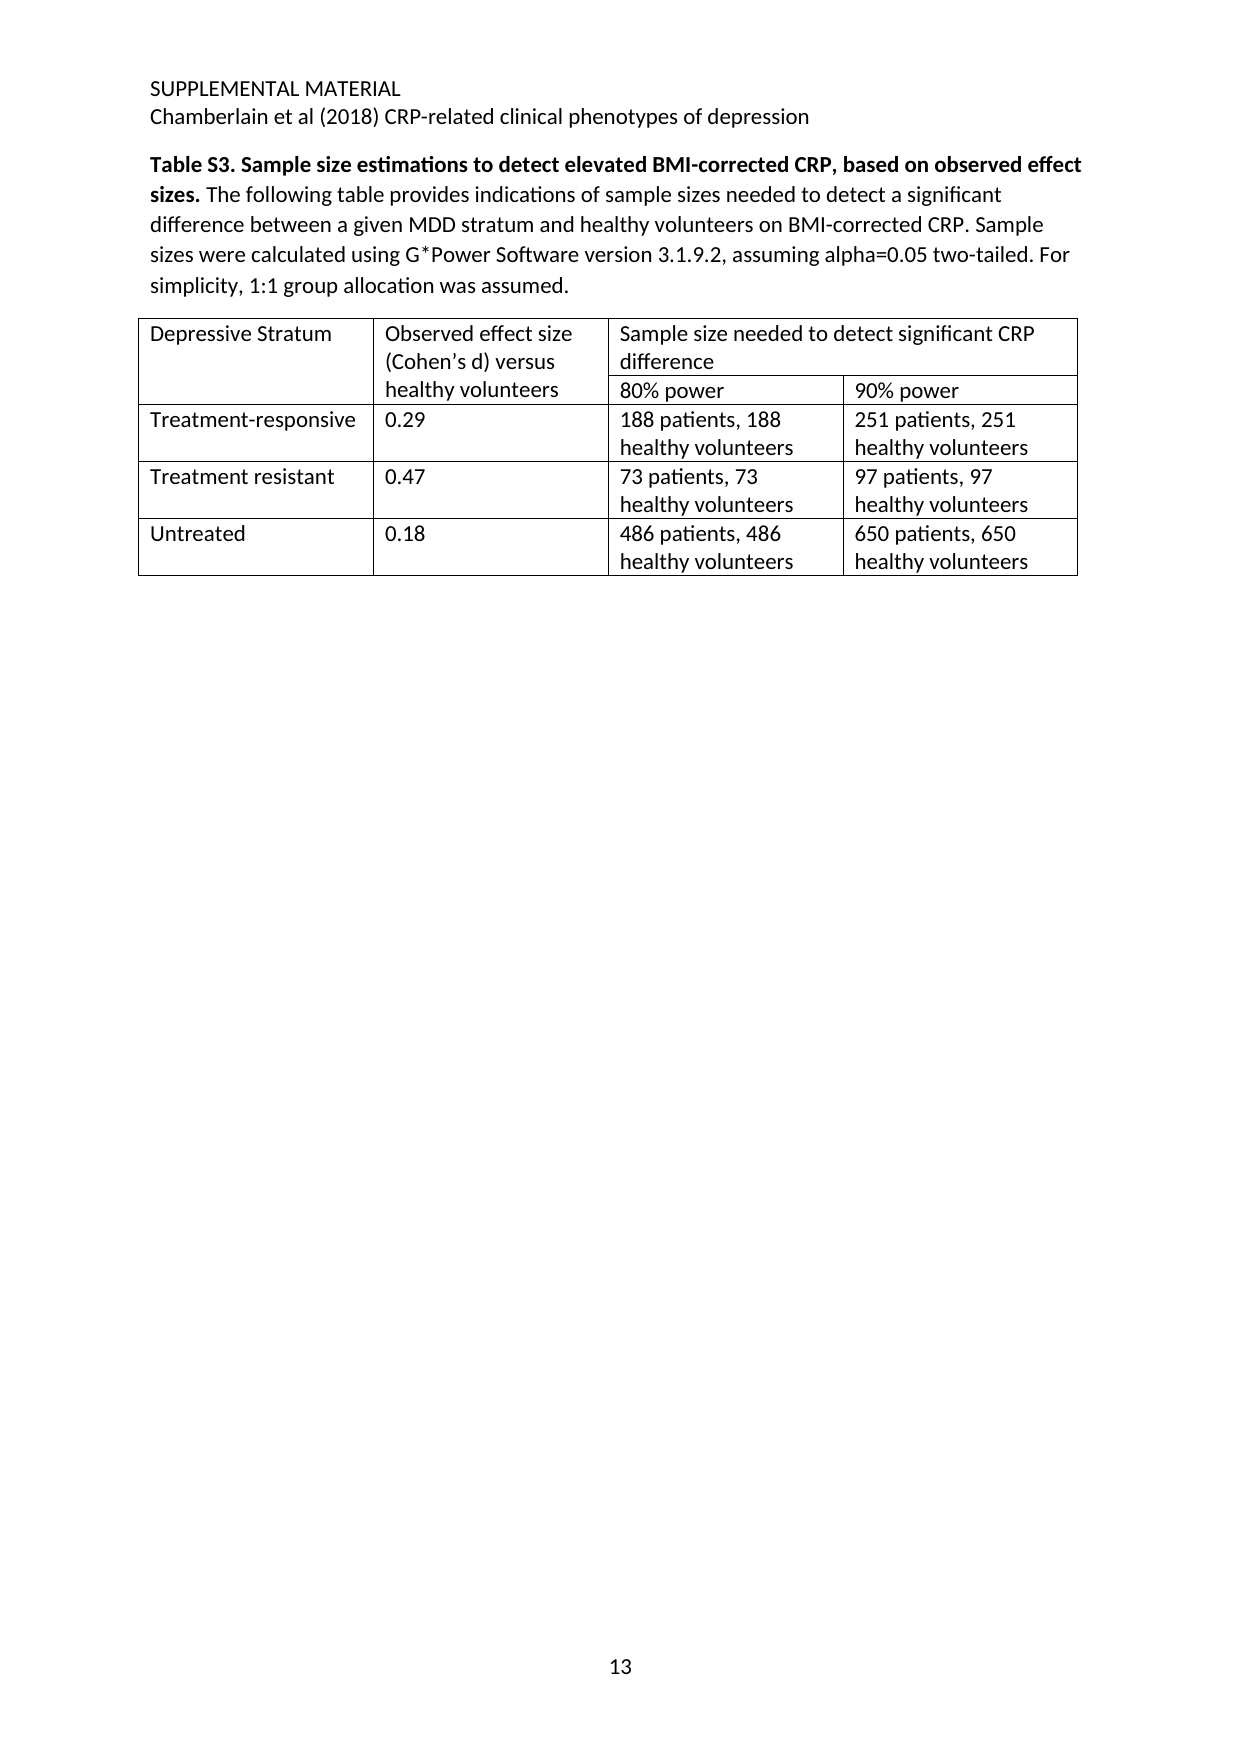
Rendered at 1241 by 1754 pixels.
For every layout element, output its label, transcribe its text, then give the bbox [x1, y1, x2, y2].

table_cell 90% power [844, 376, 1077, 404]
table_header Sample size needed to detect significant CRP difference [609, 319, 1077, 375]
table_header Observed effect size (Cohen’s d) versus healthy volunteers [374, 319, 608, 404]
table_cell Untreated [139, 519, 373, 575]
table_cell 0.29 [374, 405, 608, 461]
table_cell 0.18 [374, 519, 608, 575]
table_cell 73 patients, 73 healthy volunteers [609, 462, 843, 518]
table_cell 0.47 [374, 462, 608, 518]
table_cell Treatment resistant [139, 462, 373, 518]
table_cell 650 patients, 650 healthy volunteers [844, 519, 1077, 575]
table_cell 188 patients, 188 healthy volunteers [609, 405, 843, 461]
table_cell 97 patients, 97 healthy volunteers [844, 462, 1077, 518]
table_header Depressive Stratum [139, 319, 373, 404]
table_cell Treatment-responsive [139, 405, 373, 461]
text Table S3. Sample size estimations to detect elevated BMI-corrected CRP, based on observed effect sizes. The following table provides indications of sample sizes needed to detect a significant difference between a given MDD stratum and healthy volunteers on BMI-corrected CRP. Sample sizes were calculated using G*Power Software version 3.1.9.2, assuming alpha=0.05 two-tailed. For simplicity, 1:1 group allocation was assumed. [150, 150, 1090, 299]
table_cell 251 patients, 251 healthy volunteers [844, 405, 1077, 461]
table_cell 486 patients, 486 healthy volunteers [609, 519, 843, 575]
table_cell 80% power [609, 376, 843, 404]
